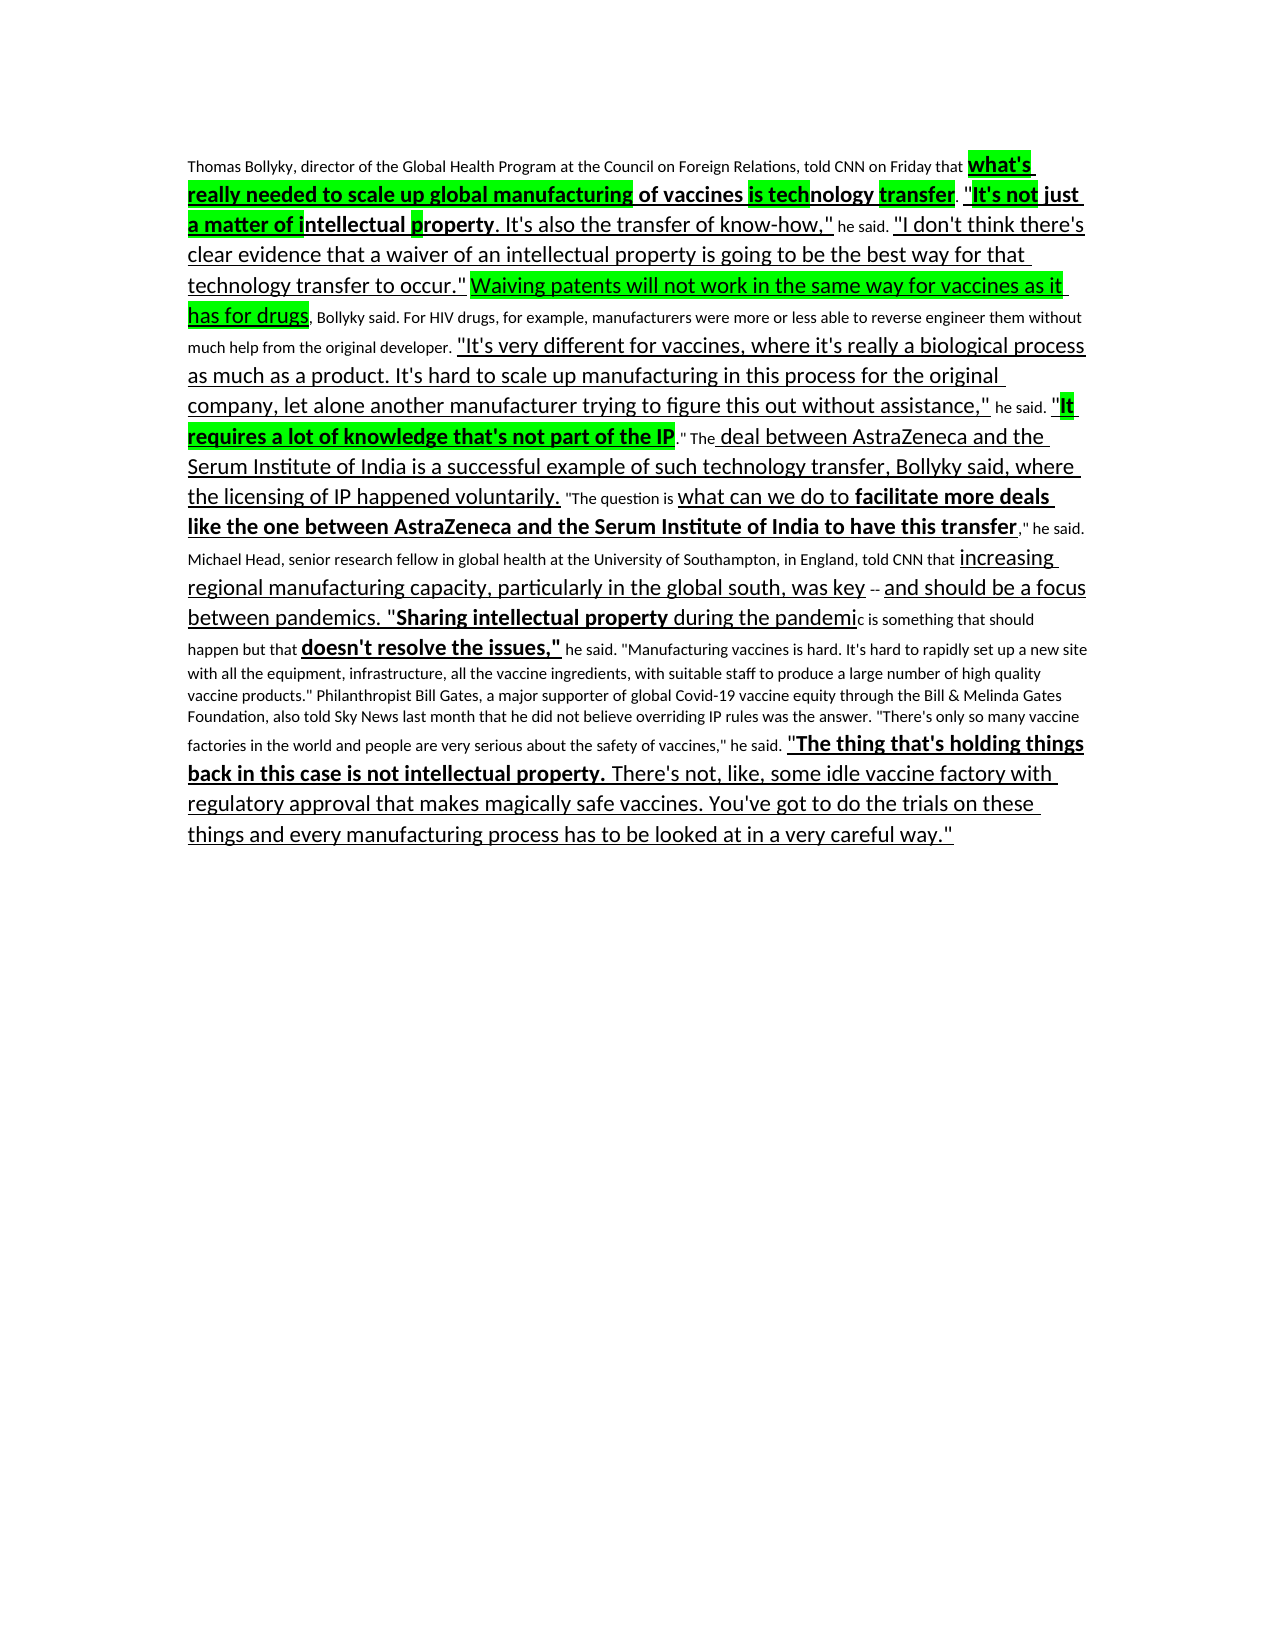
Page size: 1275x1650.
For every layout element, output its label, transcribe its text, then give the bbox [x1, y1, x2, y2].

text Thomas Bollyky, director of the Global Health Program at the Council on Foreign Relations, told CNN on Friday that what's really needed to scale up global manufacturing of vaccines is technology transfer. "It's not just a matter of intellectual property. It's also the transfer of know-how," he said. "I don't think there's clear evidence that a waiver of an intellectual property is going to be the best way for that technology transfer to occur." Waiving patents will not work in the same way for vaccines as it has for drugs, Bollyky said. For HIV drugs, for example, manufacturers were more or less able to reverse engineer them without much help from the original developer. "It's very different for vaccines, where it's really a biological process as much as a product. It's hard to scale up manufacturing in this process for the original company, let alone another manufacturer trying to figure this out without assistance," he said. "It requires a lot of knowledge that's not part of the IP." The deal between AstraZeneca and the Serum Institute of India is a successful example of such technology transfer, Bollyky said, where the licensing of IP happened voluntarily. "The question is what can we do to facilitate more deals like the one between AstraZeneca and the Serum Institute of India to have this transfer," he said. Michael Head, senior research fellow in global health at the University of Southampton, in England, told CNN that increasing regional manufacturing capacity, particularly in the global south, was key -- and should be a focus between pandemics. "Sharing intellectual property during the pandemic is something that should happen but that doesn't resolve the issues," he said. "Manufacturing vaccines is hard. It's hard to rapidly set up a new site with all the equipment, infrastructure, all the vaccine ingredients, with suitable staff to produce a large number of high quality vaccine products." Philanthropist Bill Gates, a major supporter of global Covid-19 vaccine equity through the Bill & Melinda Gates Foundation, also told Sky News last month that he did not believe overriding IP rules was the answer. "There's only so many vaccine factories in the world and people are very serious about the safety of vaccines," he said. "The thing that's holding things back in this case is not intellectual property. There's not, like, some idle vaccine factory with regulatory approval that makes magically safe vaccines. You've got to do the trials on these things and every manufacturing process has to be looked at in a very careful way." [187, 150, 1087, 848]
